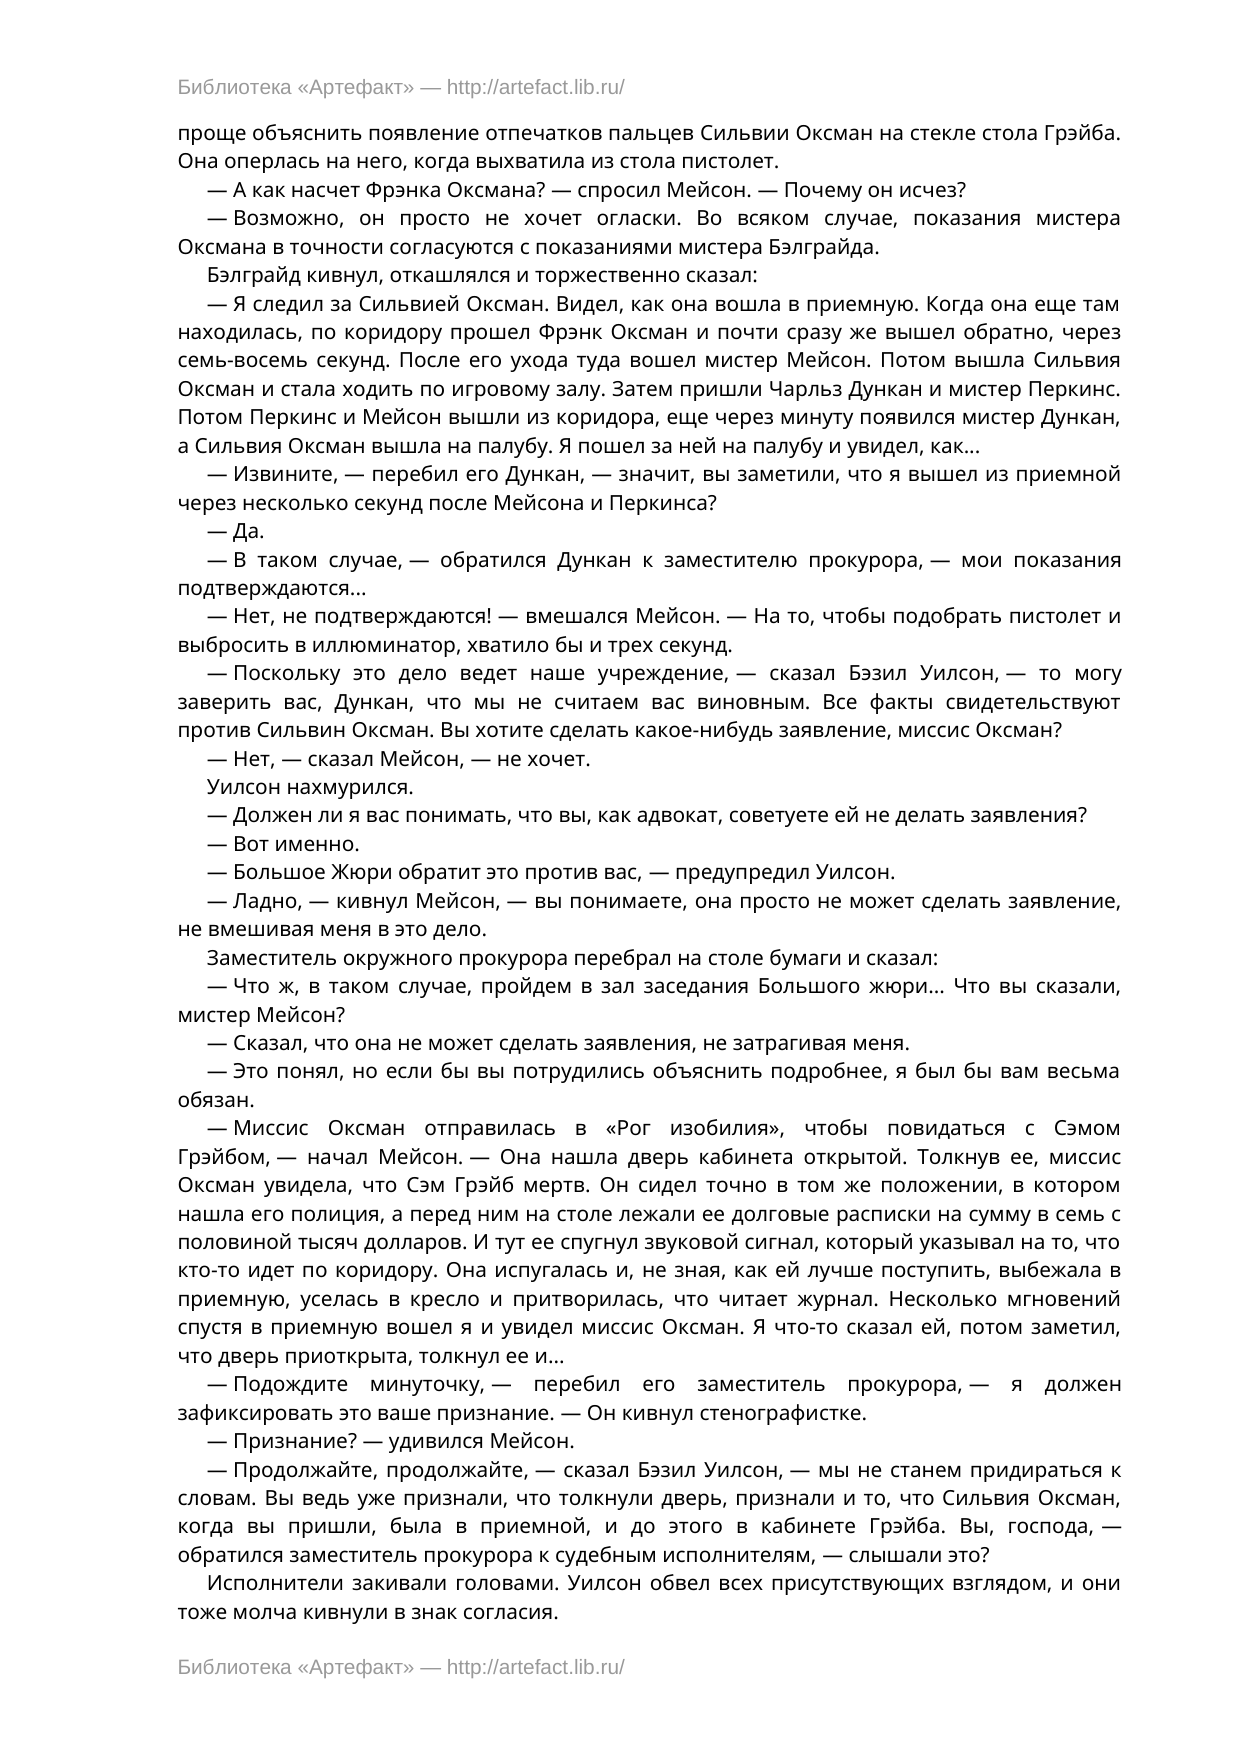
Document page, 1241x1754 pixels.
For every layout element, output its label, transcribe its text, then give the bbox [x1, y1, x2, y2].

text — Продолжайте, продолжайте, — сказал Бэзил Уилсон, — мы не станем придираться к словам. Вы ведь уже признали, что толкнули дверь, признали и то, что Сильвия Оксман, когда вы пришли, была в приемной, и до этого в кабинете Грэйба. Вы, господа, — обратился заместитель прокурора к судебным исполнителям, — слышали это? [177, 1455, 1122, 1568]
text Заместитель окружного прокурора перебрал на столе бумаги и сказал: [177, 943, 1122, 971]
text — Должен ли я вас понимать, что вы, как адвокат, советуете ей не делать заявления? [177, 801, 1122, 829]
text Бэлграйд кивнул, откашлялся и торжественно сказал: [177, 260, 1122, 289]
text — Это понял, но если бы вы потрудились объяснить подробнее, я был бы вам весьма обязан. [177, 1057, 1122, 1113]
text — Я следил за Сильвией Оксман. Видел, как она вошла в приемную. Когда она еще там находилась, по коридору прошел Фрэнк Оксман и почти сразу же вышел обратно, через семь-восемь секунд. После его ухода туда вошел мистер Мейсон. Потом вышла Сильвия Оксман и стала ходить по игровому залу. Затем пришли Чарльз Дункан и мистер Перкинс. Потом Перкинс и Мейсон вышли из коридора, еще через минуту появился мистер Дункан, а Сильвия Оксман вышла на палубу. Я пошел за ней на палубу и увидел, как... [177, 289, 1122, 459]
text — Возможно, он просто не хочет огласки. Во всяком случае, показания мистера Оксмана в точности согласуются с показаниями мистера Бэлграйда. [177, 203, 1122, 260]
text Исполнители закивали головами. Уилсон обвел всех присутствующих взглядом, и они тоже молча кивнули в знак согласия. [177, 1568, 1122, 1625]
text — Поскольку это дело ведет наше учреждение, — сказал Бэзил Уилсон, — то могу заверить вас, Дункан, что мы не считаем вас виновным. Все факты свидетельствуют против Сильвин Оксман. Вы хотите сделать какое-нибудь заявление, миссис Оксман? [177, 658, 1122, 744]
text — Вот именно. [177, 829, 1122, 857]
text — Извините, — перебил его Дункан, — значит, вы заметили, что я вышел из приемной через несколько секунд после Мейсона и Перкинса? [177, 459, 1122, 516]
text — Большое Жюри обратит это против вас, — предупредил Уилсон. [177, 857, 1122, 886]
text — Признание? — удивился Мейсон. [177, 1426, 1122, 1455]
text Уилсон нахмурился. [177, 772, 1122, 801]
text — Сказал, что она не может сделать заявления, не затрагивая меня. [177, 1028, 1122, 1057]
text — А как насчет Фрэнка Оксмана? — спросил Мейсон. — Почему он исчез? [177, 175, 1122, 203]
text — Что ж, в таком случае, пройдем в зал заседания Большого жюри... Что вы сказали, мистер Мейсон? [177, 971, 1122, 1028]
text — Подождите минуточку, — перебил его заместитель прокурора, — я должен зафиксировать это ваше признание. — Он кивнул стенографистке. [177, 1369, 1122, 1426]
text — Миссис Оксман отправилась в «Рог изобилия», чтобы повидаться с Сэмом Грэйбом, — начал Мейсон. — Она нашла дверь кабинета открытой. Толкнув ее, миссис Оксман увидела, что Сэм Грэйб мертв. Он сидел точно в том же положении, в котором нашла его полиция, а перед ним на столе лежали ее долговые расписки на сумму в семь с половиной тысяч долларов. И тут ее спугнул звуковой сигнал, который указывал на то, что кто-то идет по коридору. Она испугалась и, не зная, как ей лучше поступить, выбежала в приемную, уселась в кресло и притворилась, что читает журнал. Несколько мгновений спустя в приемную вошел я и увидел миссис Оксман. Я что-то сказал ей, потом заметил, что дверь приоткрыта, толкнул ее и... [177, 1113, 1122, 1369]
text — Нет, не подтверждаются! — вмешался Мейсон. — На то, чтобы подобрать пистолет и выбросить в иллюминатор, хватило бы и трех секунд. [177, 602, 1122, 658]
text — Ладно, — кивнул Мейсон, — вы понимаете, она просто не может сделать заявление, не вмешивая меня в это дело. [177, 886, 1122, 943]
text — Нет, — сказал Мейсон, — не хочет. [177, 744, 1122, 772]
text — В таком случае, — обратился Дункан к заместителю прокурора, — мои показания подтверждаются... [177, 545, 1122, 602]
text — Да. [177, 516, 1122, 545]
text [177, 118, 1122, 175]
